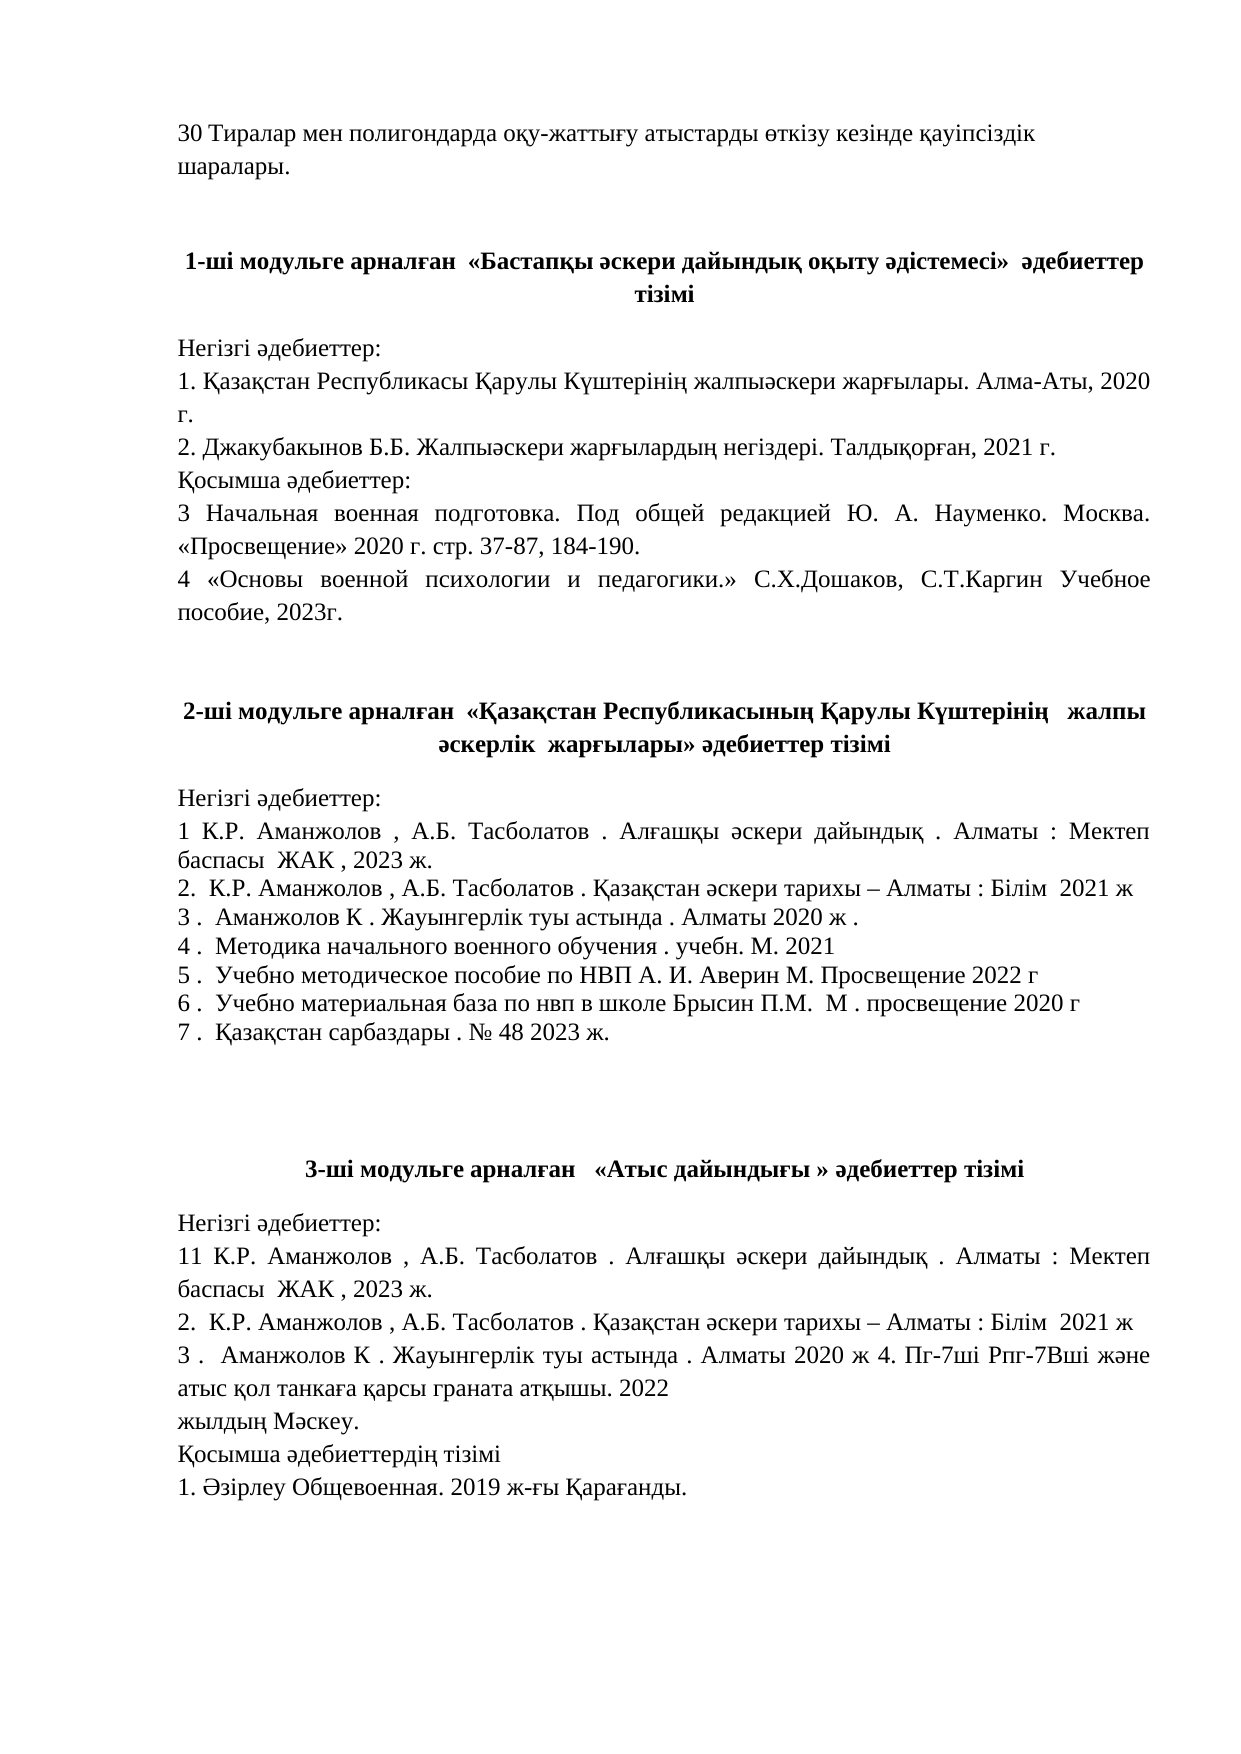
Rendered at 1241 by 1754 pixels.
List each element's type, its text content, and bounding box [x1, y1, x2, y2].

text Қосымша әдебиеттердің тiзiмi [177, 1439, 1152, 1468]
text 11 К.Р. Аманжолов , А.Б. Тасболатов . Алғашқы әскери дайындық . Алматы : Мектеп баспасы ЖАК , 2023 ж. [177, 1241, 1152, 1302]
text 2. К.Р. Аманжолов , А.Б. Тасболатов . Қазақстан әскери тарихы – Алматы : Білім 2021 ж [177, 873, 1152, 902]
text 4 «Основы военной психологии и педагогики.» С.Х.Дошаков, С.Т.Каргин Учебное пособие, 2023г. [177, 564, 1152, 626]
text 3 . Аманжолов К . Жауынгерлік туы астында . Алматы 2020 ж . [177, 902, 1152, 931]
text 1-ші модульге арналған «Бастапқы әскери дайындық оқыту әдістемесі» әдебиеттер тізімі [177, 246, 1152, 308]
text 2-ші модульге арналған «Қазақстан Республикасының Қарулы Күштерінің жалпы әскерлік жарғылары» әдебиеттер тізімі [177, 696, 1152, 758]
text 1. Қазақстан Республикасы Қарулы Күштерінің жалпыәскери жарғылары. Алма-Аты, 2020 г. [177, 366, 1152, 428]
text Негізгі әдебиеттер: [177, 333, 1152, 362]
text 7 . Қазақстан сарбаздары . № 48 2023 ж. [177, 1017, 1152, 1046]
text 5 . Учебно методическое пособие по НВП А. И. Аверин М. Просвещение 2022 г [177, 960, 1152, 988]
text Қосымша әдебиеттер: [177, 465, 1152, 494]
text 3 Начальная военная подготовка. Под общей редакцией Ю. А. Науменко. Москва. «Просвещение» 2020 г. стр. 37-87, 184-190. [177, 498, 1152, 560]
text 1 К.Р. Аманжолов , А.Б. Тасболатов . Алғашқы әскери дайындық . Алматы : Мектеп баспасы ЖАК , 2023 ж. [177, 816, 1152, 873]
text 6 . Учебно материальная база по нвп в школе Брысин П.М. М . просвещение 2020 г [177, 988, 1152, 1017]
text Негізгі әдебиеттер: [177, 783, 1152, 812]
text 30 Тиралар мен полигондарда оқу-жаттығу атыстарды өткізу кезінде қауіпсіздік шаралары. [177, 118, 1152, 180]
text 3 . Аманжолов К . Жауынгерлік туы астында . Алматы 2020 ж 4. Пг-7шi Рпг-7Вшi және атыс қол танкаға қарсы граната атқышы. 2022 [177, 1340, 1152, 1402]
text 2. К.Р. Аманжолов , А.Б. Тасболатов . Қазақстан әскери тарихы – Алматы : Білім 2021 ж [177, 1307, 1152, 1336]
text 3-ші модульге арналған «Атыс дайындығы » әдебиеттер тізімі [177, 1154, 1152, 1182]
text жылдың Мәскеу. [177, 1406, 1152, 1434]
text 2. Джакубакынов Б.Б. Жалпыәскери жарғылардың негіздері. Талдықорған, 2021 г. [177, 432, 1152, 461]
text 4 . Методика начального военного обучения . учебн. М. 2021 [177, 931, 1152, 960]
text 1. Әзiрлеу Общевоенная. 2019 ж-ғы Қарағанды. [177, 1472, 1152, 1501]
text Негізгі әдебиеттер: [177, 1208, 1152, 1236]
